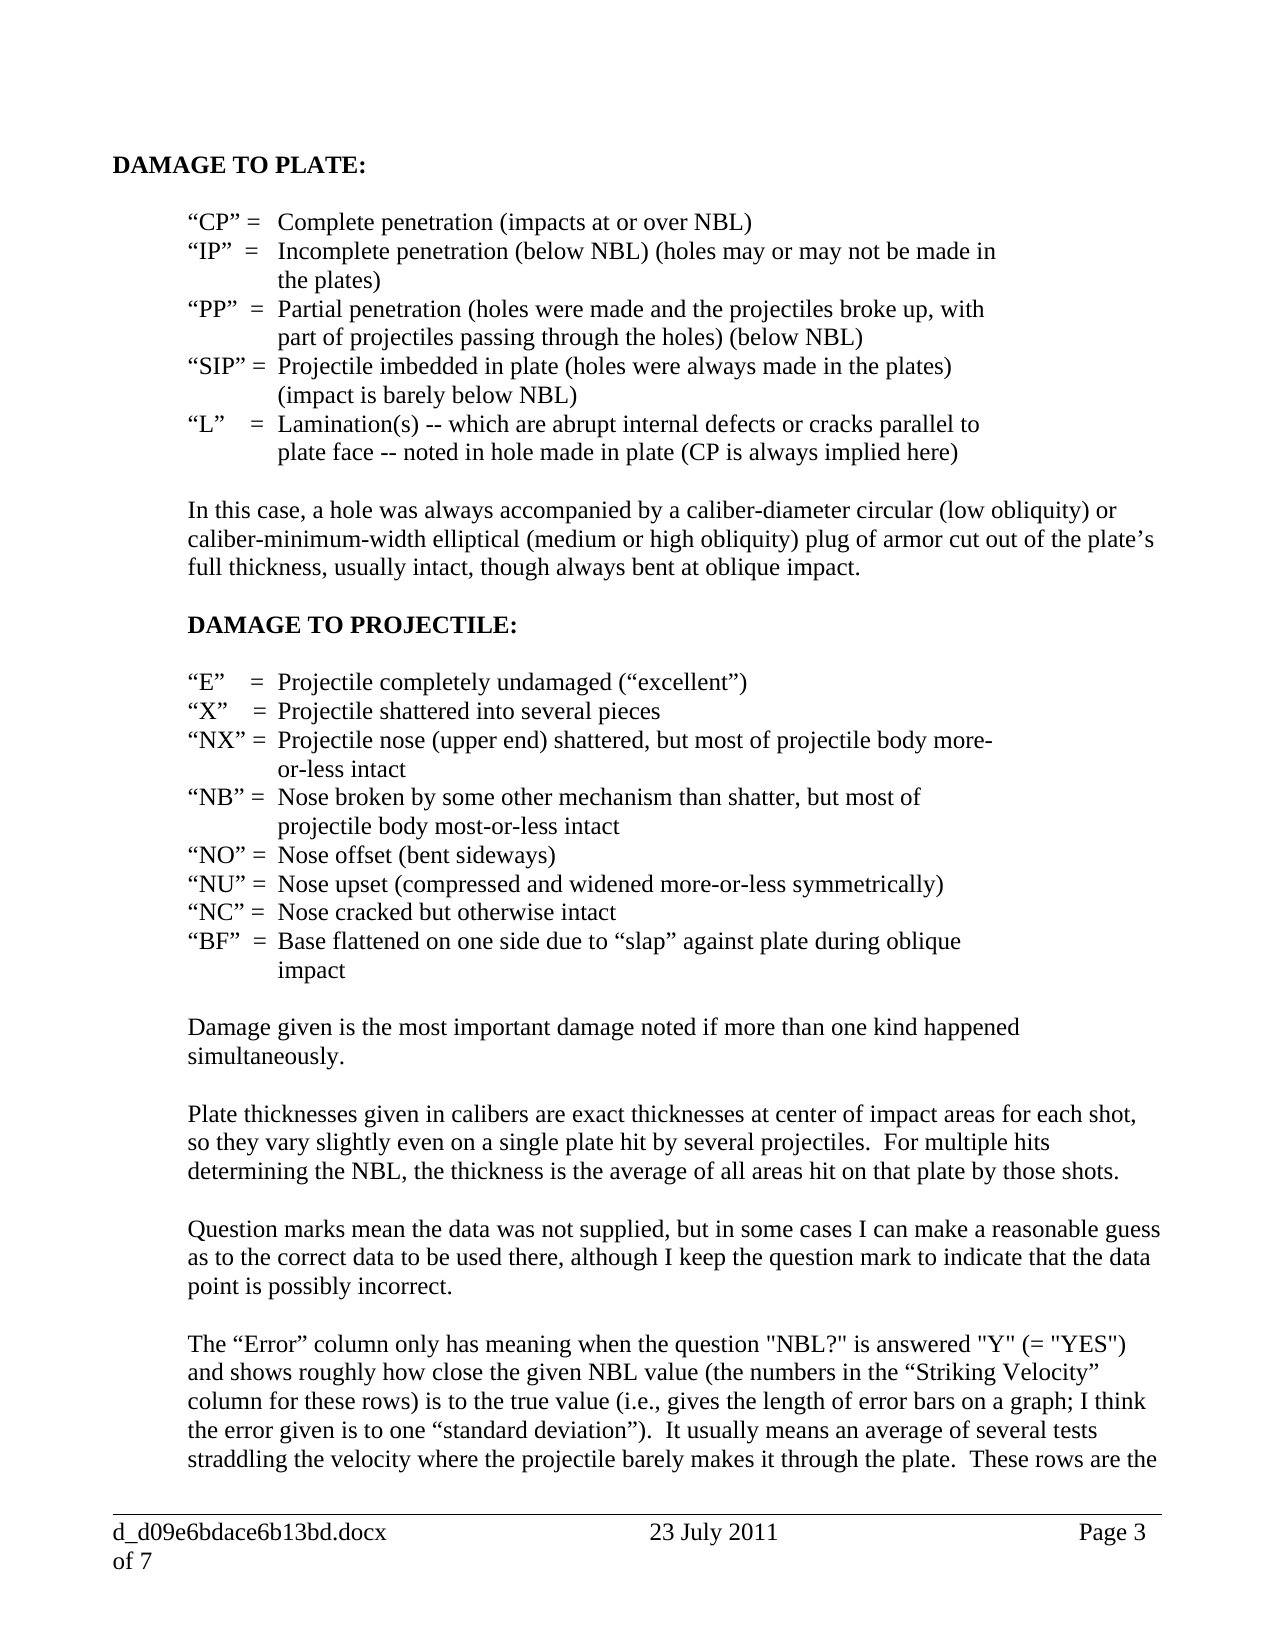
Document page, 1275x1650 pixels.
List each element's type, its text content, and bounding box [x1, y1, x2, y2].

text Damage given is the most important damage noted if more than one kind happened simultaneously. [187, 1012, 1162, 1070]
text “IP” = Incomplete penetration (below NBL) (holes may or may not be made in the plates) [187, 236, 997, 294]
text “X” = Projectile shattered into several pieces [187, 696, 997, 725]
text “NO” = Nose offset (bent sideways) [187, 840, 997, 869]
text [187, 1329, 1162, 1472]
text “NX” = Projectile nose (upper end) shattered, but most of projectile body more-or-less intact [187, 725, 997, 782]
text Question marks mean the data was not supplied, but in some cases I can make a reasonable guess as to the correct data to be used there, although I keep the question mark to indicate that the data point is possibly incorrect. [187, 1214, 1162, 1300]
text Plate thicknesses given in calibers are exact thicknesses at center of impact areas for each shot, so they vary slightly even on a single plate hit by several projectiles. For multiple hits determining the NBL, the thickness is the average of all areas hit on that plate by those shots. [187, 1099, 1162, 1185]
text “SIP” = Projectile imbedded in plate (holes were always made in the plates) (impact is barely below NBL) [187, 351, 997, 409]
text “CP” = Complete penetration (impacts at or over NBL) [187, 207, 997, 236]
text “NU” = Nose upset (compressed and widened more-or-less symmetrically) [187, 869, 997, 897]
text “PP” = Partial penetration (holes were made and the projectiles broke up, with part of projectiles passing through the holes) (below NBL) [187, 294, 997, 351]
text DAMAGE TO PLATE: [112, 150, 1162, 179]
text “NC” = Nose cracked but otherwise intact [187, 897, 997, 926]
text In this case, a hole was always accompanied by a caliber-diameter circular (low obliquity) or caliber-minimum-width elliptical (medium or high obliquity) plug of armor cut out of the plate’s full thickness, usually intact, though always bent at oblique impact. [187, 495, 1162, 581]
text “NB” = Nose broken by some other mechanism than shatter, but most of projectile body most-or-less intact [187, 782, 997, 840]
text “L” = Lamination(s) -- which are abrupt internal defects or cracks parallel to plate face -- noted in hole made in plate (CP is always implied here) [187, 409, 997, 466]
text “BF” = Base flattened on one side due to “slap” against plate during oblique impact [187, 926, 997, 984]
text DAMAGE TO PROJECTILE: [112, 610, 1162, 639]
text “E” = Projectile completely undamaged (“excellent”) [187, 667, 997, 696]
